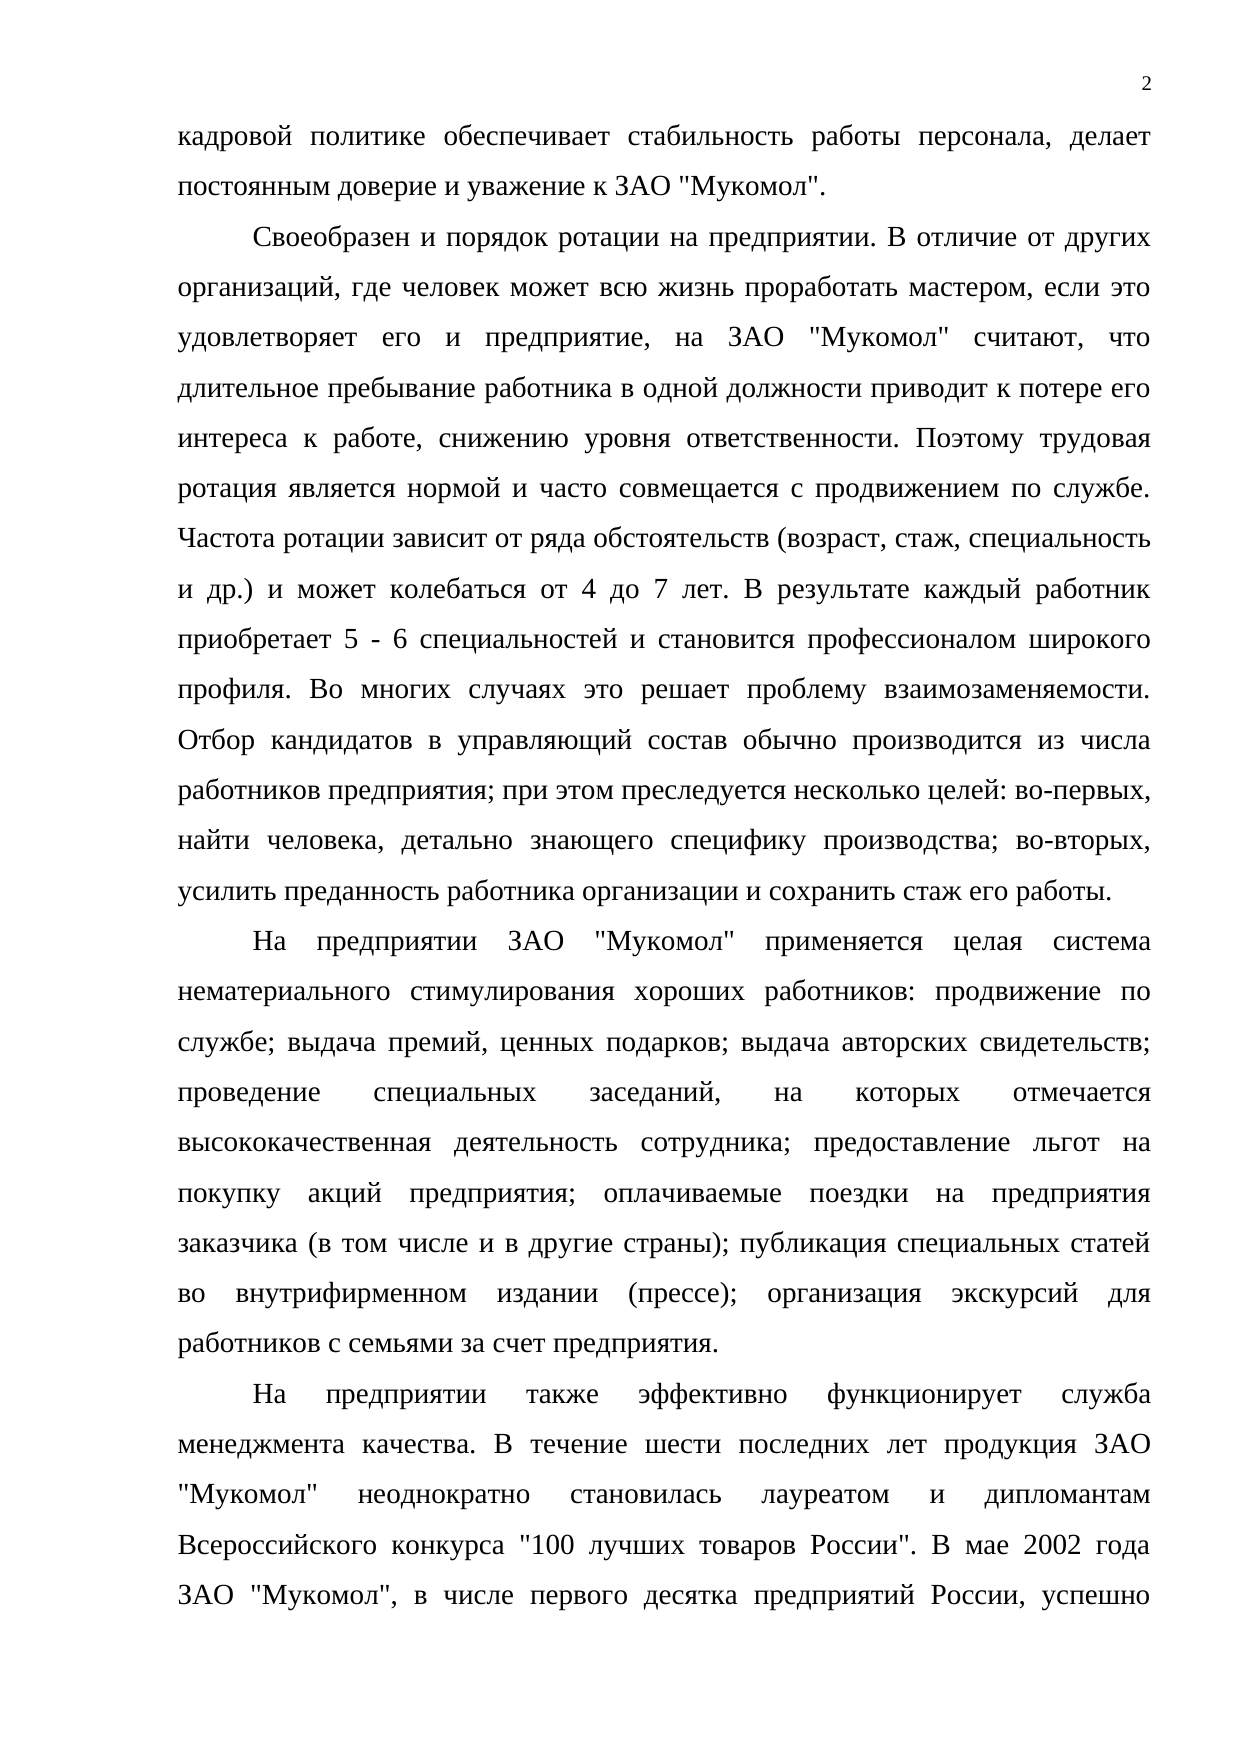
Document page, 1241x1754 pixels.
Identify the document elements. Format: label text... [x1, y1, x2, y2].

text Своеобразен и порядок ротации на предприятии. В отличие от других организаций, где человек может всю жизнь проработать мастером, если это удовлетворяет его и предприятие, на ЗАО "Мукомол" считают, что длительное пребывание работника в одной должности приводит к потере его интереса к работе, снижению уровня ответственности. Поэтому трудовая ротация является нормой и часто совмещается с продвижением по службе. Частота ротации зависит от ряда обстоятельств (возраст, стаж, специальность и др.) и может колебаться от 4 до 7 лет. В результате каждый работник приобретает 5 - 6 специальностей и становится профессионалом широкого профиля. Во многих случаях это решает проблему взаимозаменяемости. Отбор кандидатов в управляющий состав обычно производится из числа работников предприятия; при этом преследуется несколько целей: во-первых, найти человека, детально знающего специфику производства; во-вторых, усилить преданность работника организации и сохранить стаж его работы. [177, 219, 1152, 906]
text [177, 1376, 1152, 1611]
text На предприятии ЗАО "Мукомол" применяется целая система нематериального стимулирования хороших работников: продвижение по службе; выдача премий, ценных подарков; выдача авторских свидетельств; проведение специальных заседаний, на которых отмечается высококачественная деятельность сотрудника; предоставление льгот на покупку акций предприятия; оплачиваемые поездки на предприятия заказчика (в том числе и в другие страны); публикация специальных статей во внутрифирменном издании (прессе); организация экскурсий для работников с семьями за счет предприятия. [177, 923, 1152, 1359]
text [177, 118, 1152, 202]
